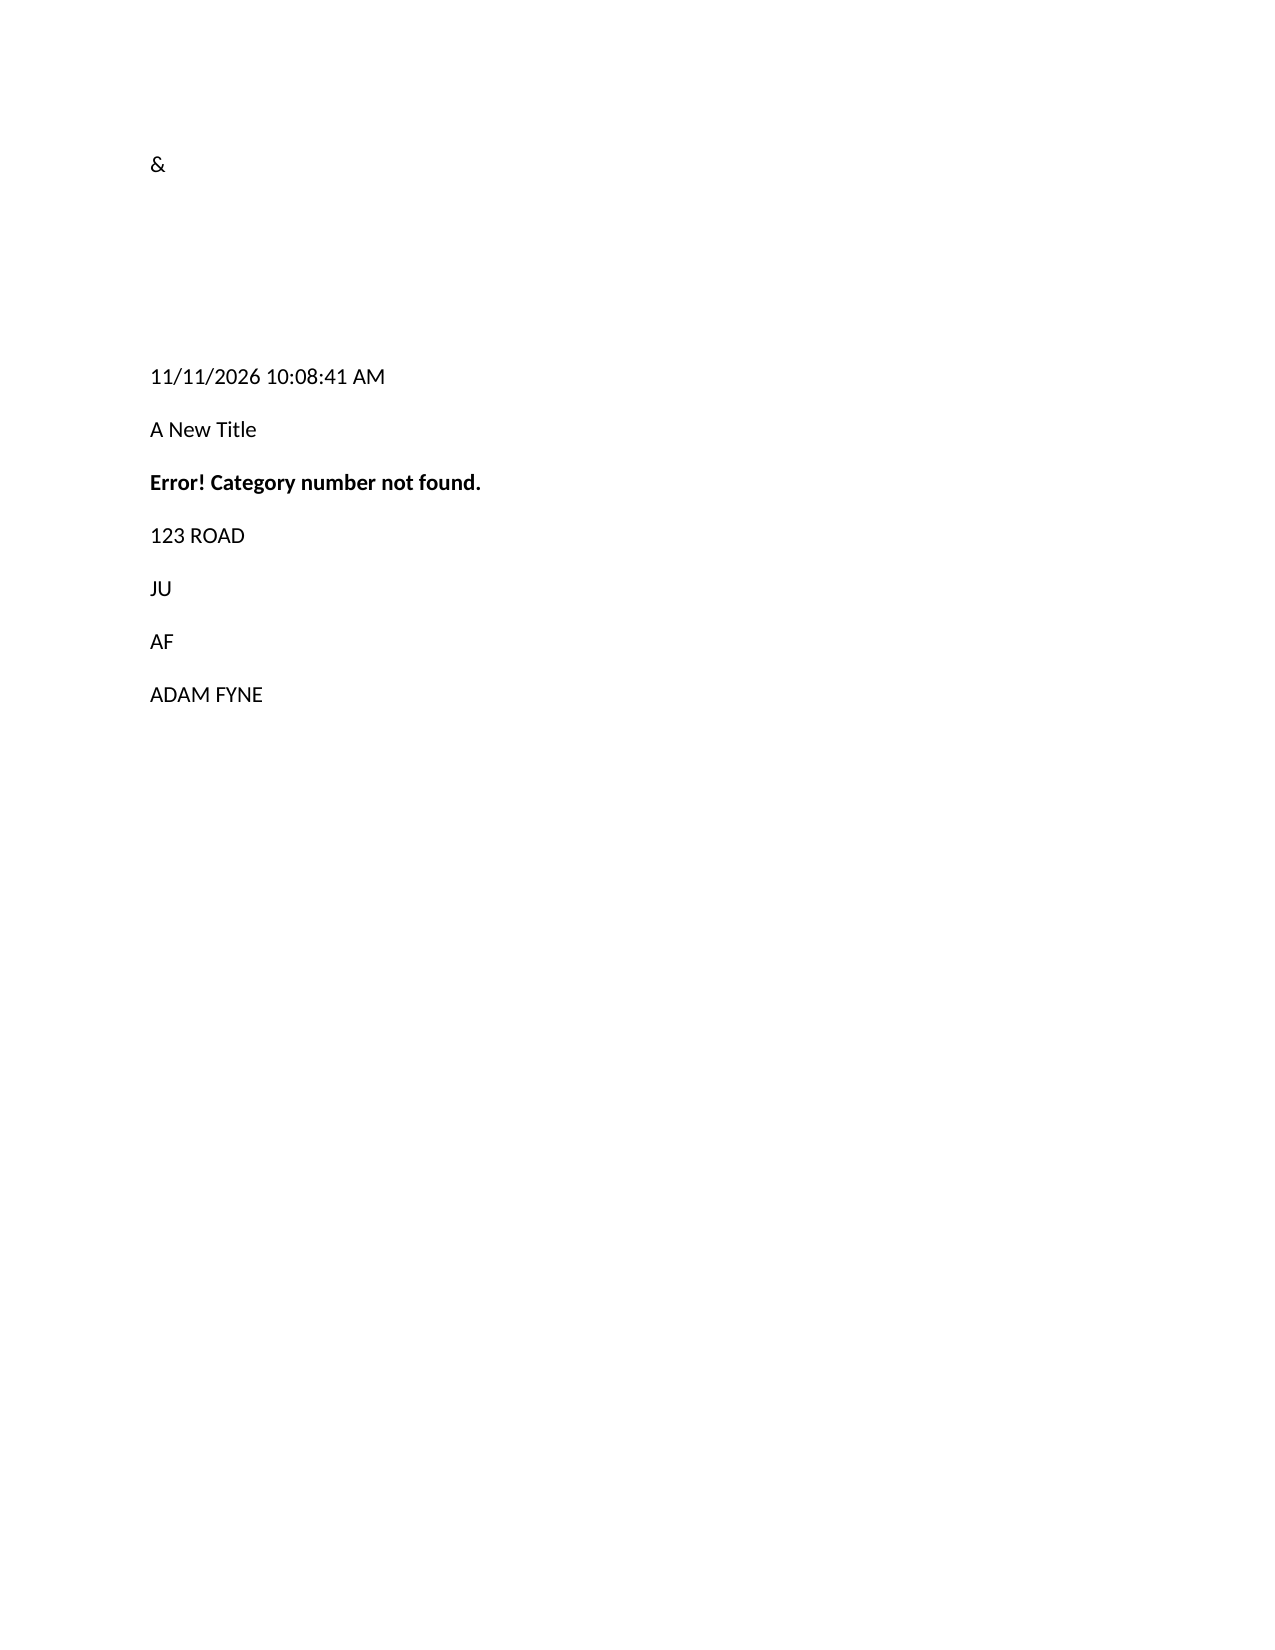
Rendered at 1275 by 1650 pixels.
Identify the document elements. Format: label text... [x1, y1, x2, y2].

text 123 ROAD [150, 521, 1125, 549]
text AF [150, 627, 1125, 655]
text A New Title [150, 415, 1125, 443]
text 13/01/2025 10:05:07 AM [150, 362, 1125, 390]
text Error! Category number not found. [150, 468, 1125, 496]
text ADAM FYNE [150, 680, 1125, 708]
text JU [150, 574, 1125, 602]
